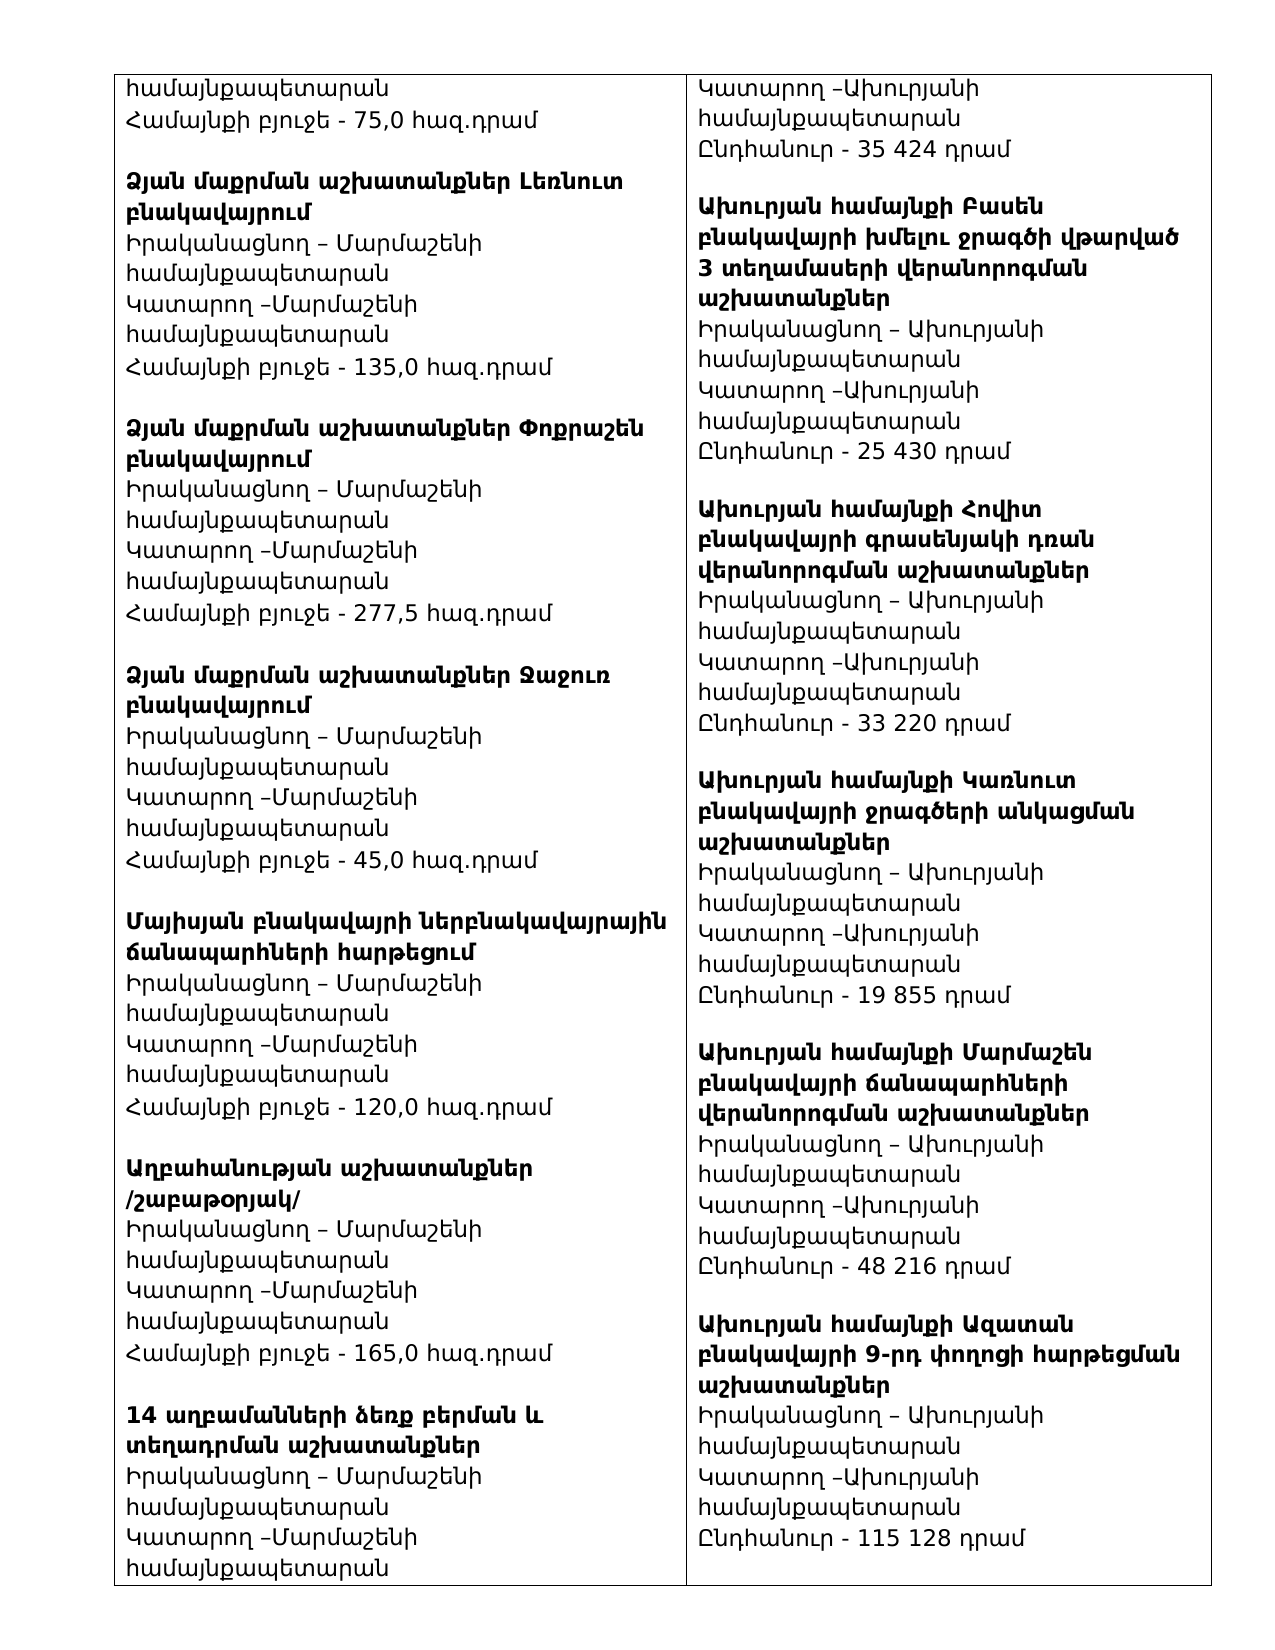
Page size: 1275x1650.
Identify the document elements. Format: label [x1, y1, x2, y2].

table_cell [115, 75, 686, 1585]
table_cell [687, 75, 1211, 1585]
